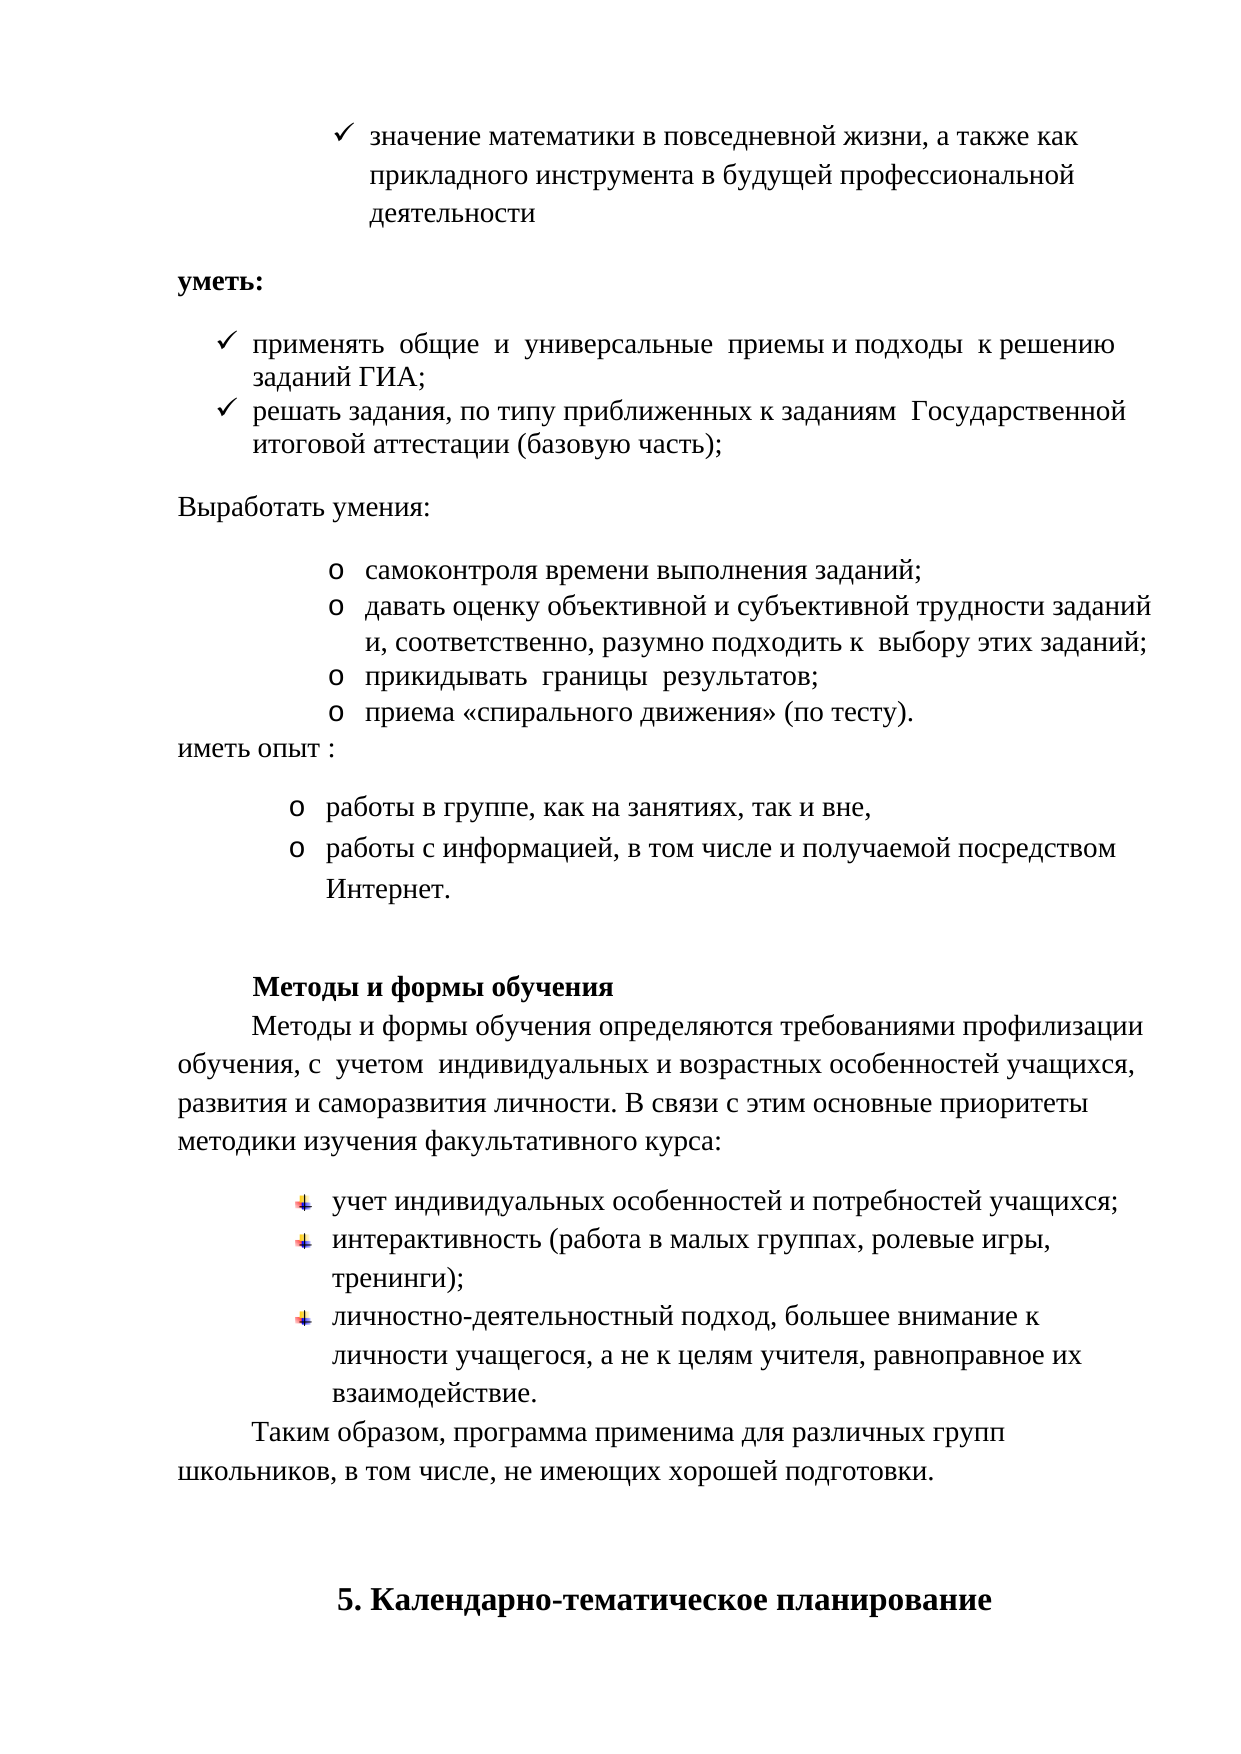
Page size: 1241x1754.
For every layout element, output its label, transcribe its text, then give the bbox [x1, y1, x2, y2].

list работы в группе, как на занятиях, так и вне, [288, 789, 1152, 825]
list прикидывать границы результатов; [327, 658, 1152, 694]
text Выработать умения: [177, 489, 1152, 523]
list интерактивность (работа в малых группах, ролевые игры, тренинги); [294, 1221, 1152, 1293]
list личностно-деятельностный подход, большее внимание к личности учащегося, а не к целям учителя, равноправное их взаимодействие. [294, 1298, 1152, 1409]
text Таким образом, программа применима для различных групп школьников, в том числе, не имеющих хорошей подготовки. [177, 1414, 1152, 1486]
list работы с информацией, в том числе и получаемой посредством Интернет. [288, 830, 1152, 905]
picture [295, 1309, 312, 1326]
list учет индивидуальных особенностей и потребностей учащихся; [294, 1183, 1152, 1216]
list давать оценку объективной и субъективной трудности заданий и, соответственно, разумно подходить к выбору этих заданий; [327, 588, 1152, 658]
list значение математики в повседневной жизни, а также как прикладного инструмента в будущей профессиональной деятельности [332, 118, 1152, 229]
text Методы и формы обучения определяются требованиями профилизации обучения, с учетом индивидуальных и возрастных особенностей учащихся, развития и саморазвития личности. В связи с этим основные приоритеты методики изучения факультативного курса: [177, 1008, 1152, 1157]
list решать задания, по типу приближенных к заданиям Государственной итоговой аттестации (базовую часть); [215, 393, 1152, 460]
text иметь опыт : [177, 730, 1152, 763]
list самоконтроля времени выполнения заданий; [327, 552, 1152, 588]
list применять общие и универсальные приемы и подходы к решению заданий ГИА; [215, 326, 1152, 393]
picture [295, 1232, 312, 1249]
text уметь: [177, 263, 1152, 297]
picture [295, 1193, 312, 1211]
text Методы и формы обучения [252, 969, 1152, 1003]
list приема «спирального движения» (по тесту). [327, 694, 1152, 730]
text 5. Календарно-тематическое планирование [177, 1579, 1152, 1617]
